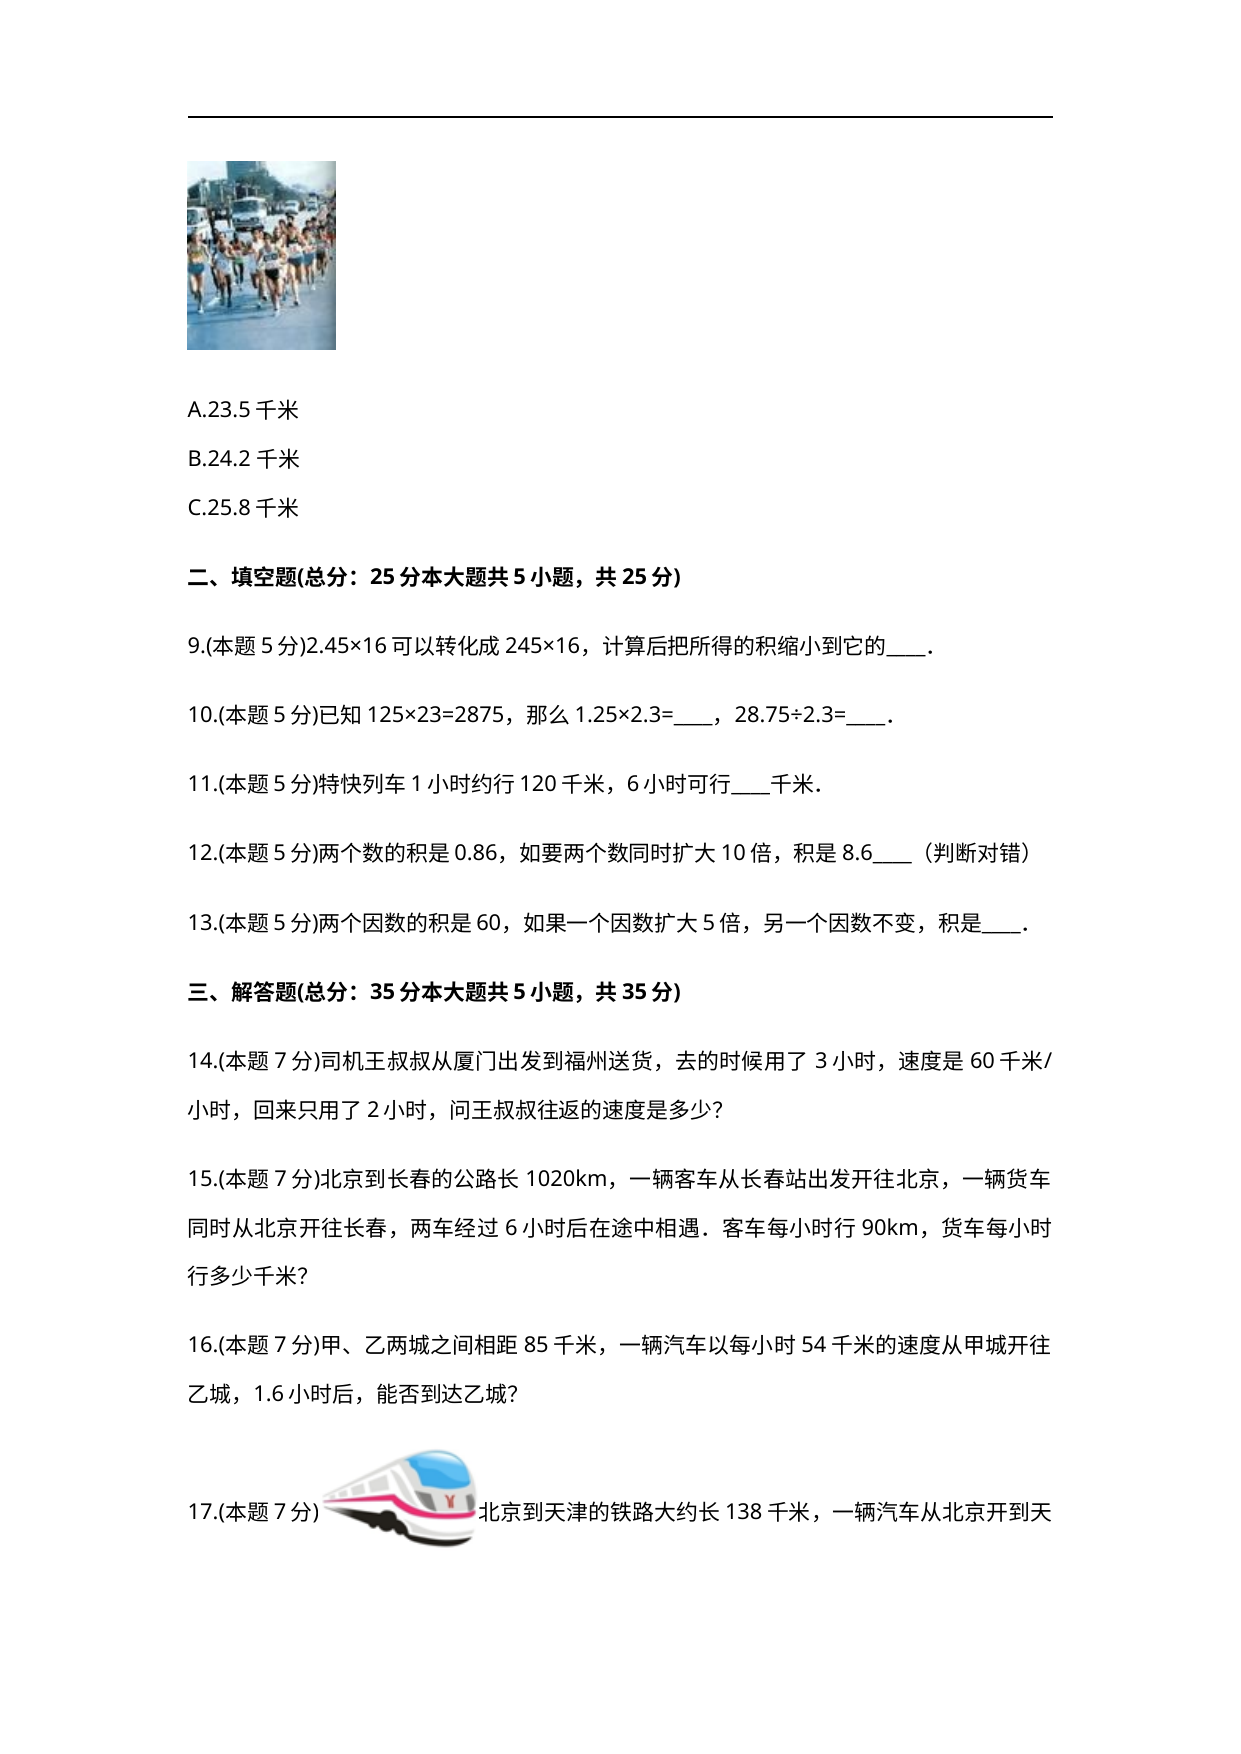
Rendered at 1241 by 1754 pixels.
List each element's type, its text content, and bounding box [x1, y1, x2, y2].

picture [318, 1445, 479, 1551]
text 9.(本题5分)2.45×16可以转化成245×16，计算后把所得的积缩小到它的____． [187, 628, 1053, 661]
text 11.(本题5分)特快列车1小时约行120千米，6小时可行____千米． [187, 767, 1053, 799]
text 12.(本题5分)两个数的积是0.86，如要两个数同时扩大10倍，积是8.6____（判断对错） [187, 836, 1053, 868]
text 10.(本题5分)已知125×23=2875，那么1.25×2.3=____，28.75÷2.3=____． [187, 698, 1053, 730]
text 14.(本题7分)司机王叔叔从厦门出发到福州送货，去的时候用了3小时，速度是60千米/小时，回来只用了2小时，问王叔叔往返的速度是多少？ [187, 1043, 1053, 1125]
text 16.(本题7分)甲、乙两城之间相距85千米，一辆汽车以每小时54千米的速度从甲城开往乙城，1.6小时后，能否到达乙城？ [187, 1328, 1053, 1409]
text 二、填空题(总分：25分本大题共5小题，共25分) [187, 559, 1053, 592]
text 三、解答题(总分：35分本大题共5小题，共35分) [187, 974, 1053, 1007]
picture [187, 161, 336, 350]
text 13.(本题5分)两个因数的积是60，如果一个因数扩大5倍，另一个因数不变，积是____． [187, 905, 1053, 938]
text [187, 1446, 1053, 1576]
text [187, 162, 1053, 357]
text 15.(本题7分)北京到长春的公路长1020km，一辆客车从长春站出发开往北京，一辆货车同时从北京开往长春，两车经过6小时后在途中相遇．客车每小时行90km，货车每小时行多少千米？ [187, 1161, 1053, 1291]
text A.23.5千米 B.24.2 千米 C.25.8千米 [187, 393, 1053, 523]
